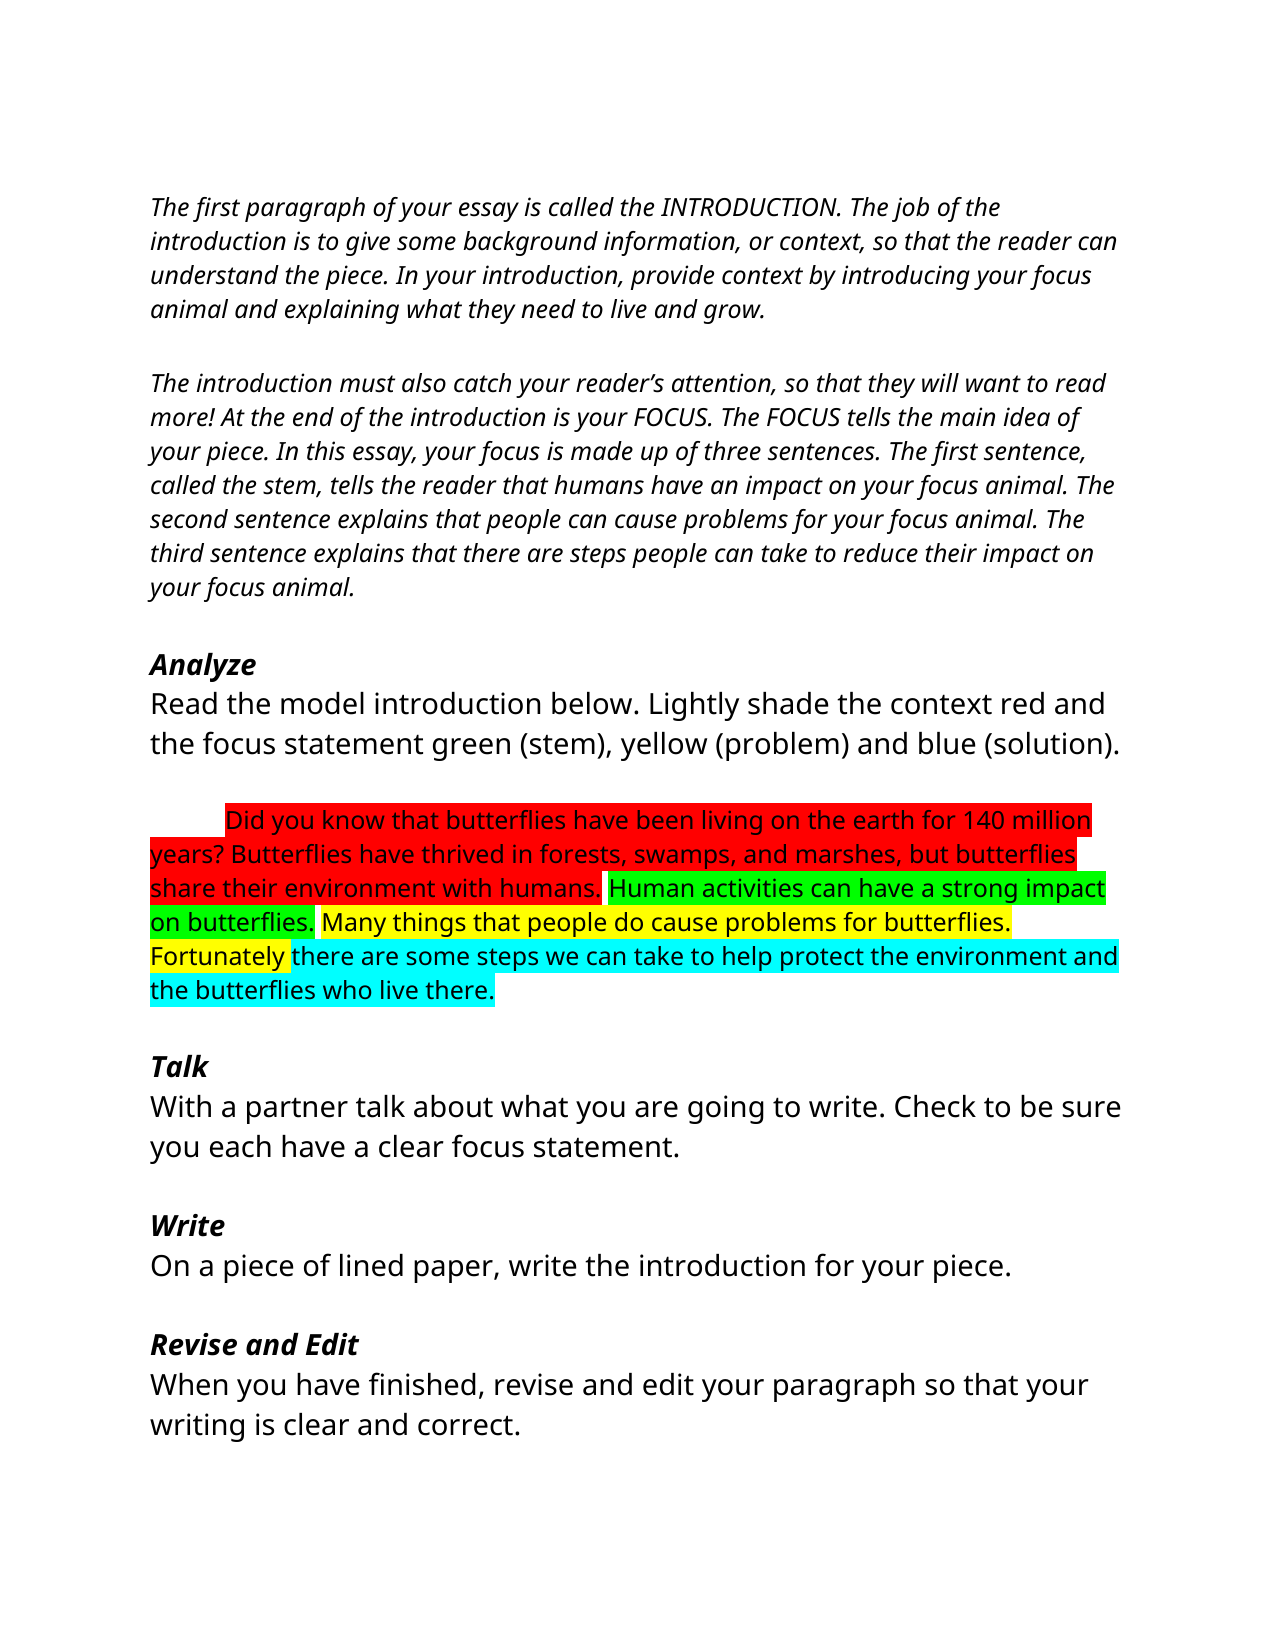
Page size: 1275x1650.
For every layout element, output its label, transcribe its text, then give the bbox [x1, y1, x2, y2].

text Analyze [150, 644, 1125, 683]
text The first paragraph of your essay is called the INTRODUCTION. The job of the introduction is to give some background information, or context, so that the reader can understand the piece. In your introduction, provide context by introducing your focus animal and explaining what they need to live and grow. [150, 190, 1125, 326]
text When you have finished, revise and edit your paragraph so that your writing is clear and correct. [150, 1364, 1125, 1443]
text On a piece of lined paper, write the introduction for your piece. [150, 1245, 1125, 1285]
text Revise and Edit [150, 1324, 1125, 1364]
text With a partner talk about what you are going to write. Check to be sure you each have a clear focus statement. [150, 1086, 1125, 1166]
text Talk [150, 1047, 1125, 1086]
text Did you know that butterflies have been living on the earth for 140 million years? Butterflies have thrived in forests, swamps, and marshes, but butterflies share their environment with humans. Human activities can have a strong impact on butterflies. Many things that people do cause problems for butterflies. Fortunately there are some steps we can take to help protect the environment and the butterflies who live there. [150, 802, 1125, 1007]
text The introduction must also catch your reader’s attention, so that they will want to read more! At the end of the introduction is your FOCUS. The FOCUS tells the main idea of your piece. In this essay, your focus is made up of three sentences. The first sentence, called the stem, tells the reader that humans have an impact on your focus animal. The second sentence explains that people can cause problems for your focus animal. The third sentence explains that there are steps people can take to reduce their impact on your focus animal. [150, 366, 1125, 604]
text Read the model introduction below. Lightly shade the context red and the focus statement green (stem), yellow (problem) and blue (solution). [150, 683, 1125, 763]
text Write [150, 1205, 1125, 1245]
